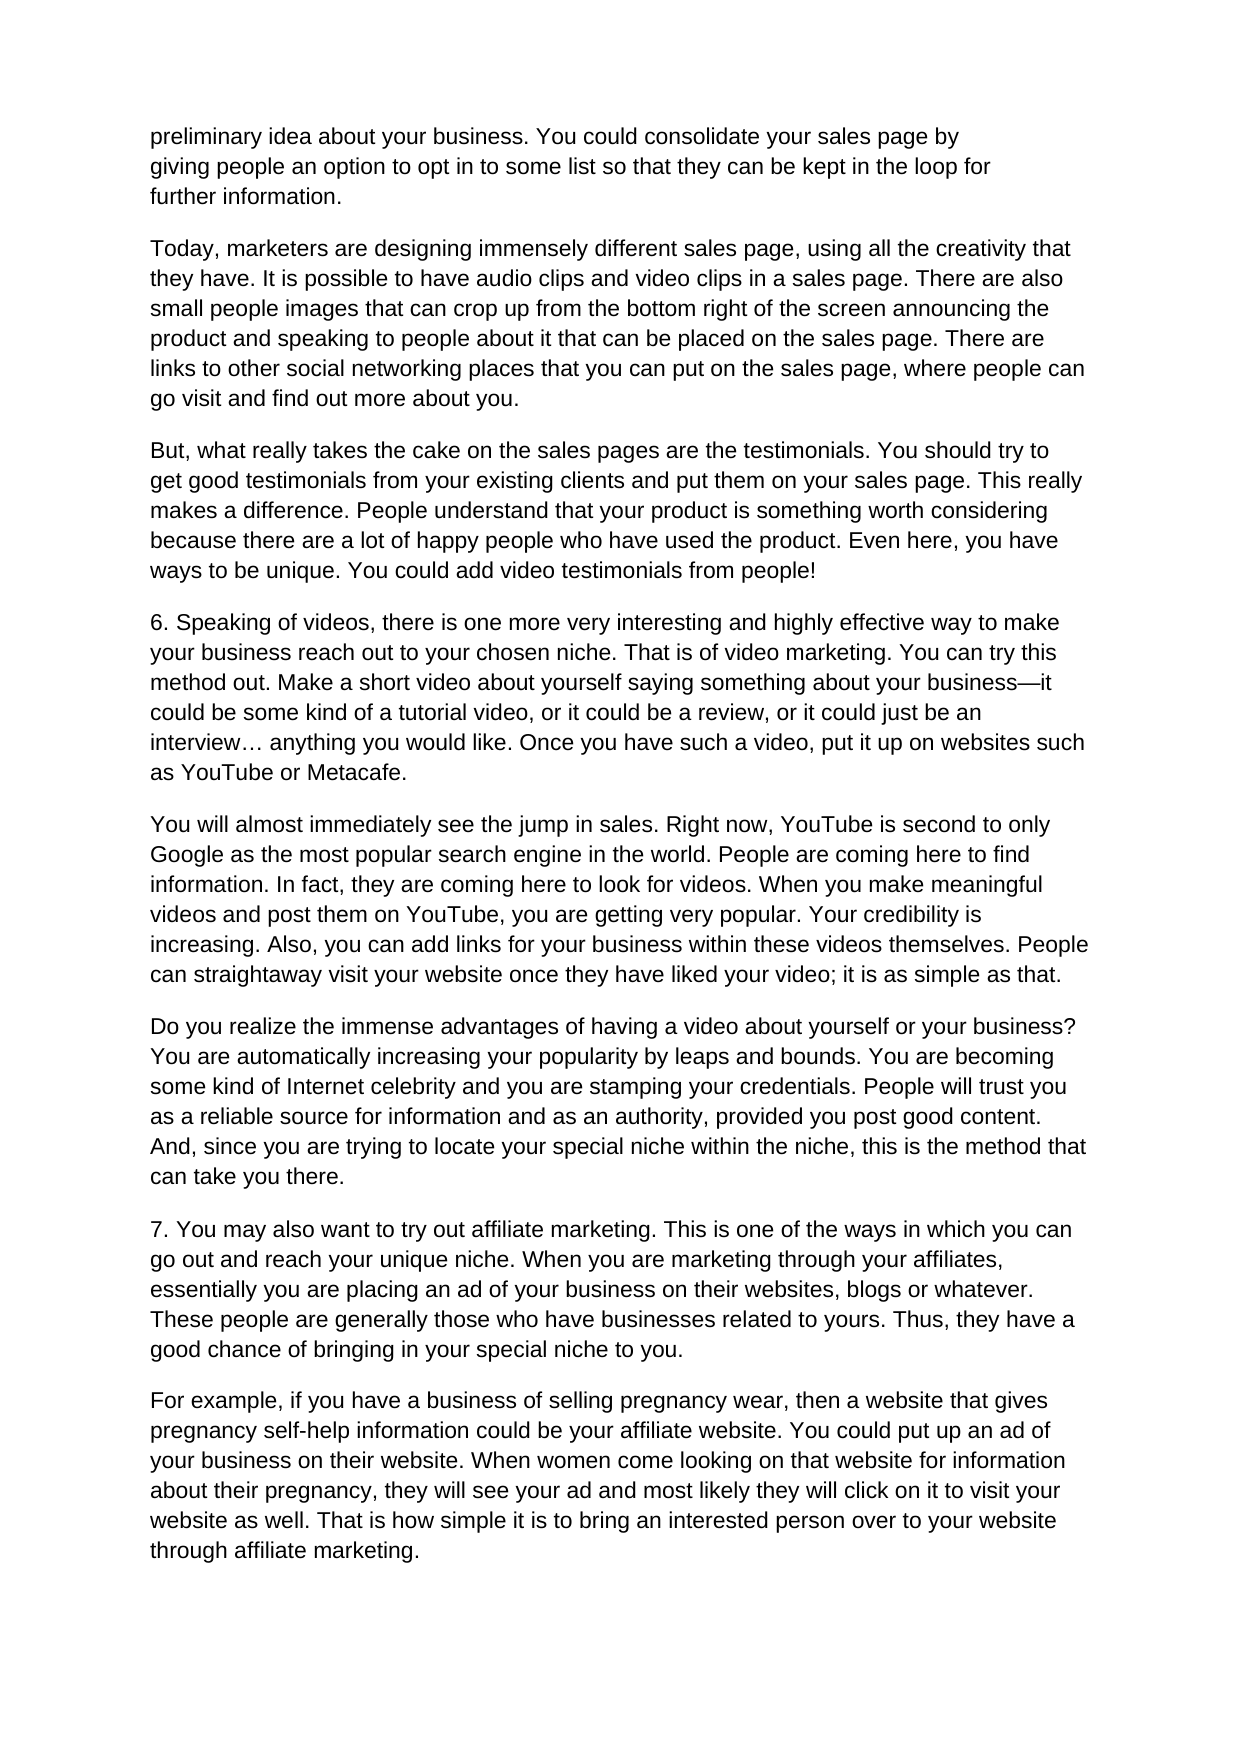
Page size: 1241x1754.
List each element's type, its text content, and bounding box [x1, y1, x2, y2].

text But, what really takes the cake on the sales pages are the testimonials. You should try to get good testimonials from your existing clients and put them on your sales page. This really makes a difference. People understand that your product is something worth considering because there are a lot of happy people who have used the product. Even here, you have ways to be unique. You could add video testimonials from people! [150, 437, 1087, 583]
text Do you realize the immense advantages of having a video about yourself or your business? You are automatically increasing your popularity by leaps and bounds. You are becoming some kind of Internet celebrity and you are stamping your credentials. People will trust you as a reliable source for information and as an authority, provided you post good content. And, since you are trying to locate your special niche within the niche, this is the method that can take you there. [150, 1013, 1087, 1190]
text You will almost immediately see the jump in sales. Right now, YouTube is second to only Google as the most popular search engine in the world. People are coming here to find information. In fact, they are coming here to look for videos. When you make meaningful videos and post them on YouTube, you are getting very popular. Your credibility is increasing. Also, you can add links for your business within these videos themselves. People can straightaway visit your website once they have liked your video; it is as simple as that. [150, 811, 1089, 988]
text preliminary idea about your business. You could consolidate your sales page by giving people an option to opt in to some list so that they can be kept in the loop for further information. [150, 123, 1025, 209]
list Speaking of videos, there is one more very interesting and highly effective way to make your business reach out to your chosen niche. That is of video marketing. You can try this method out. Make a short video about yourself saying something about your business—it could be some kind of a tutorial video, or it could be a review, or it could just be an interview… anything you would like. Once you have such a video, put it up on websites such as YouTube or Metacafe. [150, 609, 1085, 785]
text Today, marketers are designing immensely different sales page, using all the creativity that they have. It is possible to have audio clips and video clips in a sales page. There are also small people images that can crop up from the bottom right of the screen announcing the product and speaking to people about it that can be placed on the sales page. There are links to other social networking places that you can put on the sales page, where people can go visit and find out more about you. [150, 235, 1085, 411]
list You may also want to try out affiliate marketing. This is one of the ways in which you can go out and reach your unique niche. When you are marketing through your affiliates, essentially you are placing an ad of your business on their websites, blogs or whatever. These people are generally those who have businesses related to yours. Thus, they have a good chance of bringing in your special niche to you. [150, 1216, 1075, 1362]
text For example, if you have a business of selling pregnancy wear, then a website that gives pregnancy self-help information could be your affiliate website. You could put up an ad of your business on their website. When women come looking on that website for information about their pregnancy, they will see your ad and most likely they will click on it to visit your website as well. That is how simple it is to bring an interested person over to your website through affiliate marketing. [150, 1387, 1067, 1564]
